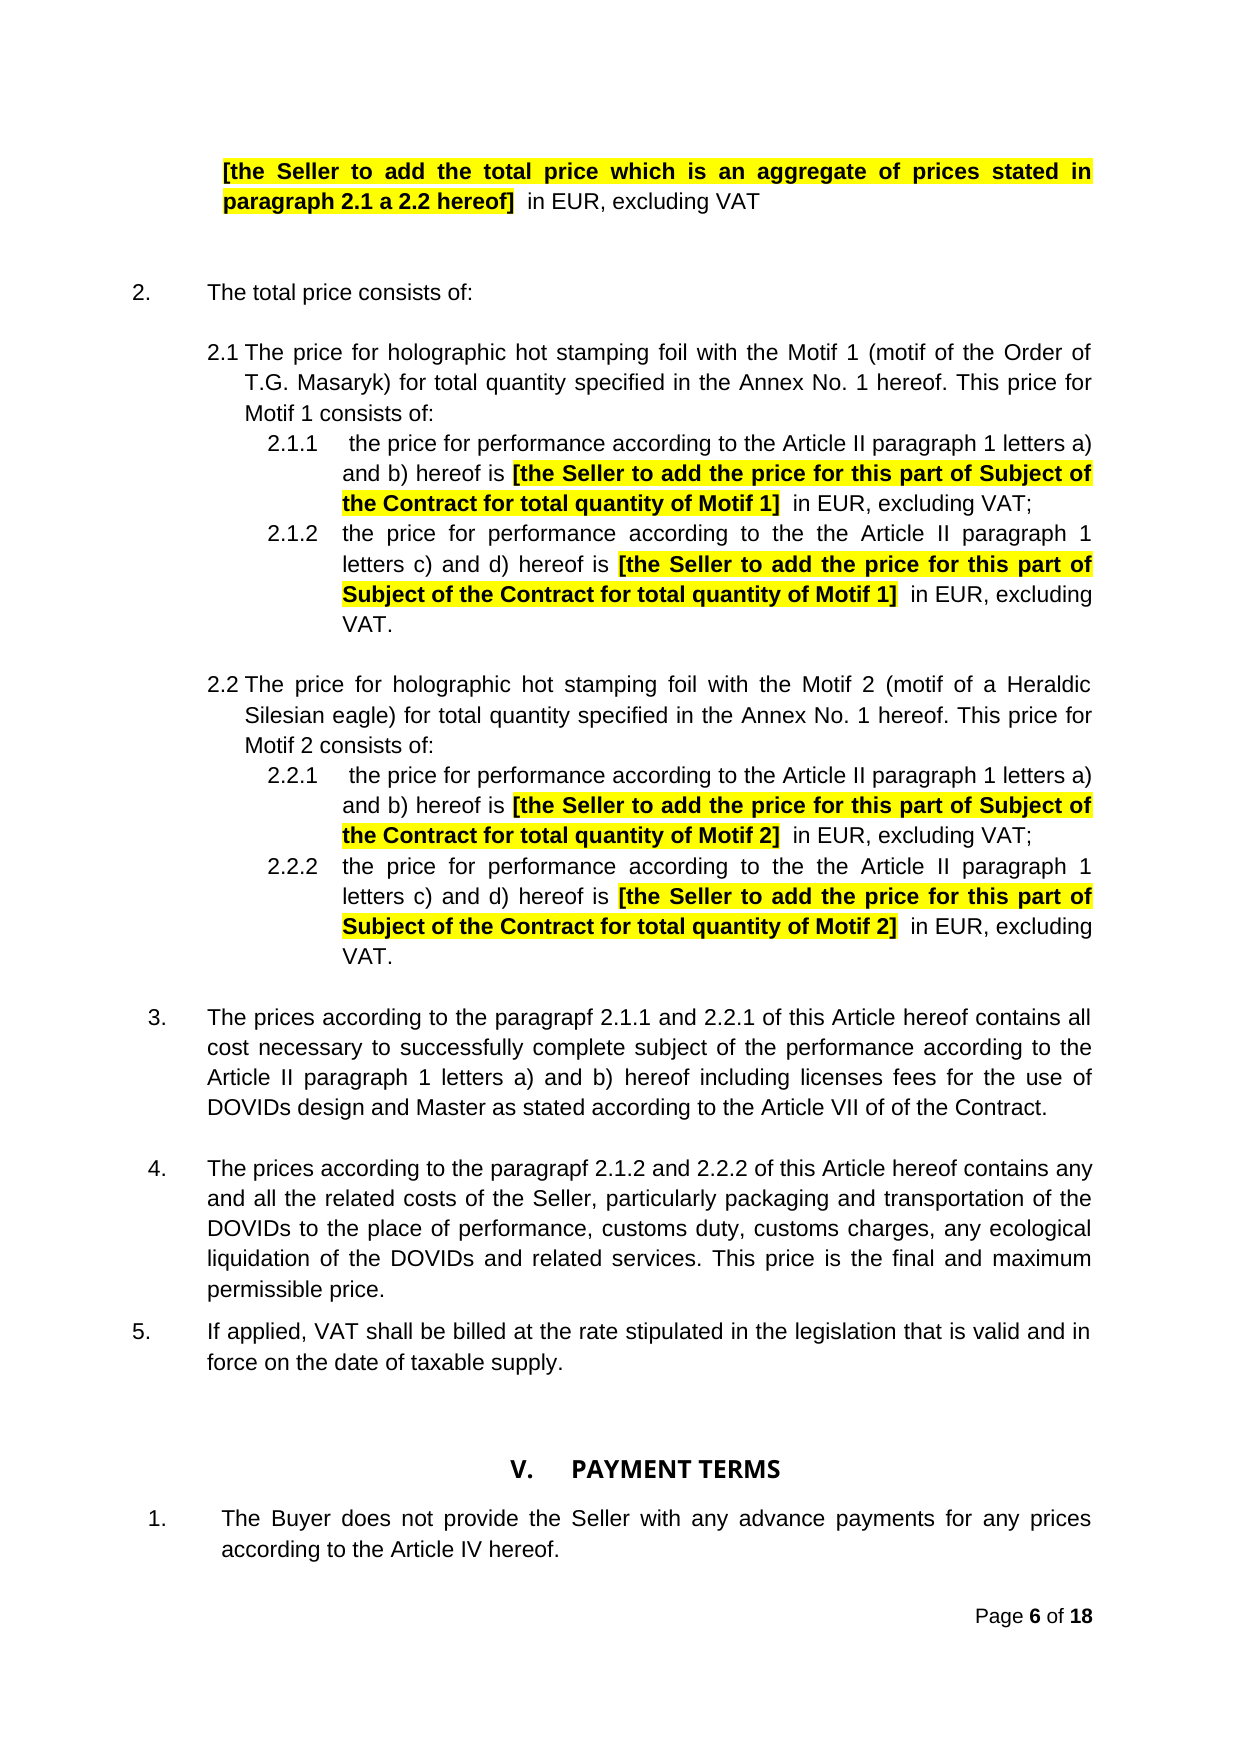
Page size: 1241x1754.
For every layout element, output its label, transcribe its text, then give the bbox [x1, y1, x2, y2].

list The total price consists of: [132, 279, 1093, 305]
list the price for performance according to the Article II paragraph 1 letters a) and b) hereof is [the Seller to add the price for this part of Subject of the Contract for total quantity of Motif 2] in EUR, excluding VAT; [267, 762, 1093, 849]
list The Buyer does not provide the Seller with any advance payments for any prices according to the Article IV hereof. [148, 1503, 1093, 1562]
list The price for holographic hot stamping foil with the Motif 1 (motif of the Order of T.G. Masaryk) for total quantity specified in the Annex No. 1 hereof. This price for Motif 1 consists of: [207, 339, 1093, 426]
list [the Seller to add the total price which is an aggregate of prices stated in paragraph 2.1 a 2.2 hereof] in EUR, excluding VAT [223, 184, 1093, 214]
list the price for performance according to the the Article II paragraph 1 letters c) and d) hereof is [the Seller to add the price for this part of Subject of the Contract for total quantity of Motif 1] in EUR, excluding VAT. [267, 520, 1093, 637]
list PAYMENT TERMS [221, 1452, 1093, 1486]
list the price for performance according to the Article II paragraph 1 letters a) and b) hereof is [the Seller to add the price for this part of Subject of the Contract for total quantity of Motif 1] in EUR, excluding VAT; [267, 430, 1093, 516]
list If applied, VAT shall be billed at the rate stipulated in the legislation that is valid and in force on the date of taxable supply. [132, 1318, 1093, 1375]
list The prices according to the paragrapf 2.1.2 and 2.2.2 of this Article hereof contains any and all the related costs of the Seller, particularly packaging and transportation of the DOVIDs to the place of performance, customs duty, customs charges, any ecological liquidation of the DOVIDs and related services. This price is the final and maximum permissible price. [148, 1155, 1093, 1302]
list The prices according to the paragrapf 2.1.1 and 2.2.1 of this Article hereof contains all cost necessary to successfully complete subject of the performance according to the Article II paragraph 1 letters a) and b) hereof including licenses fees for the use of DOVIDs design and Master as stated according to the Article VII of of the Contract. [148, 1004, 1093, 1121]
list the price for performance according to the the Article II paragraph 1 letters c) and d) hereof is [the Seller to add the price for this part of Subject of the Contract for total quantity of Motif 2] in EUR, excluding VAT. [267, 853, 1093, 969]
list The price for holographic hot stamping foil with the Motif 2 (motif of a Heraldic Silesian eagle) for total quantity specified in the Annex No. 1 hereof. This price for Motif 2 consists of: [207, 671, 1093, 758]
